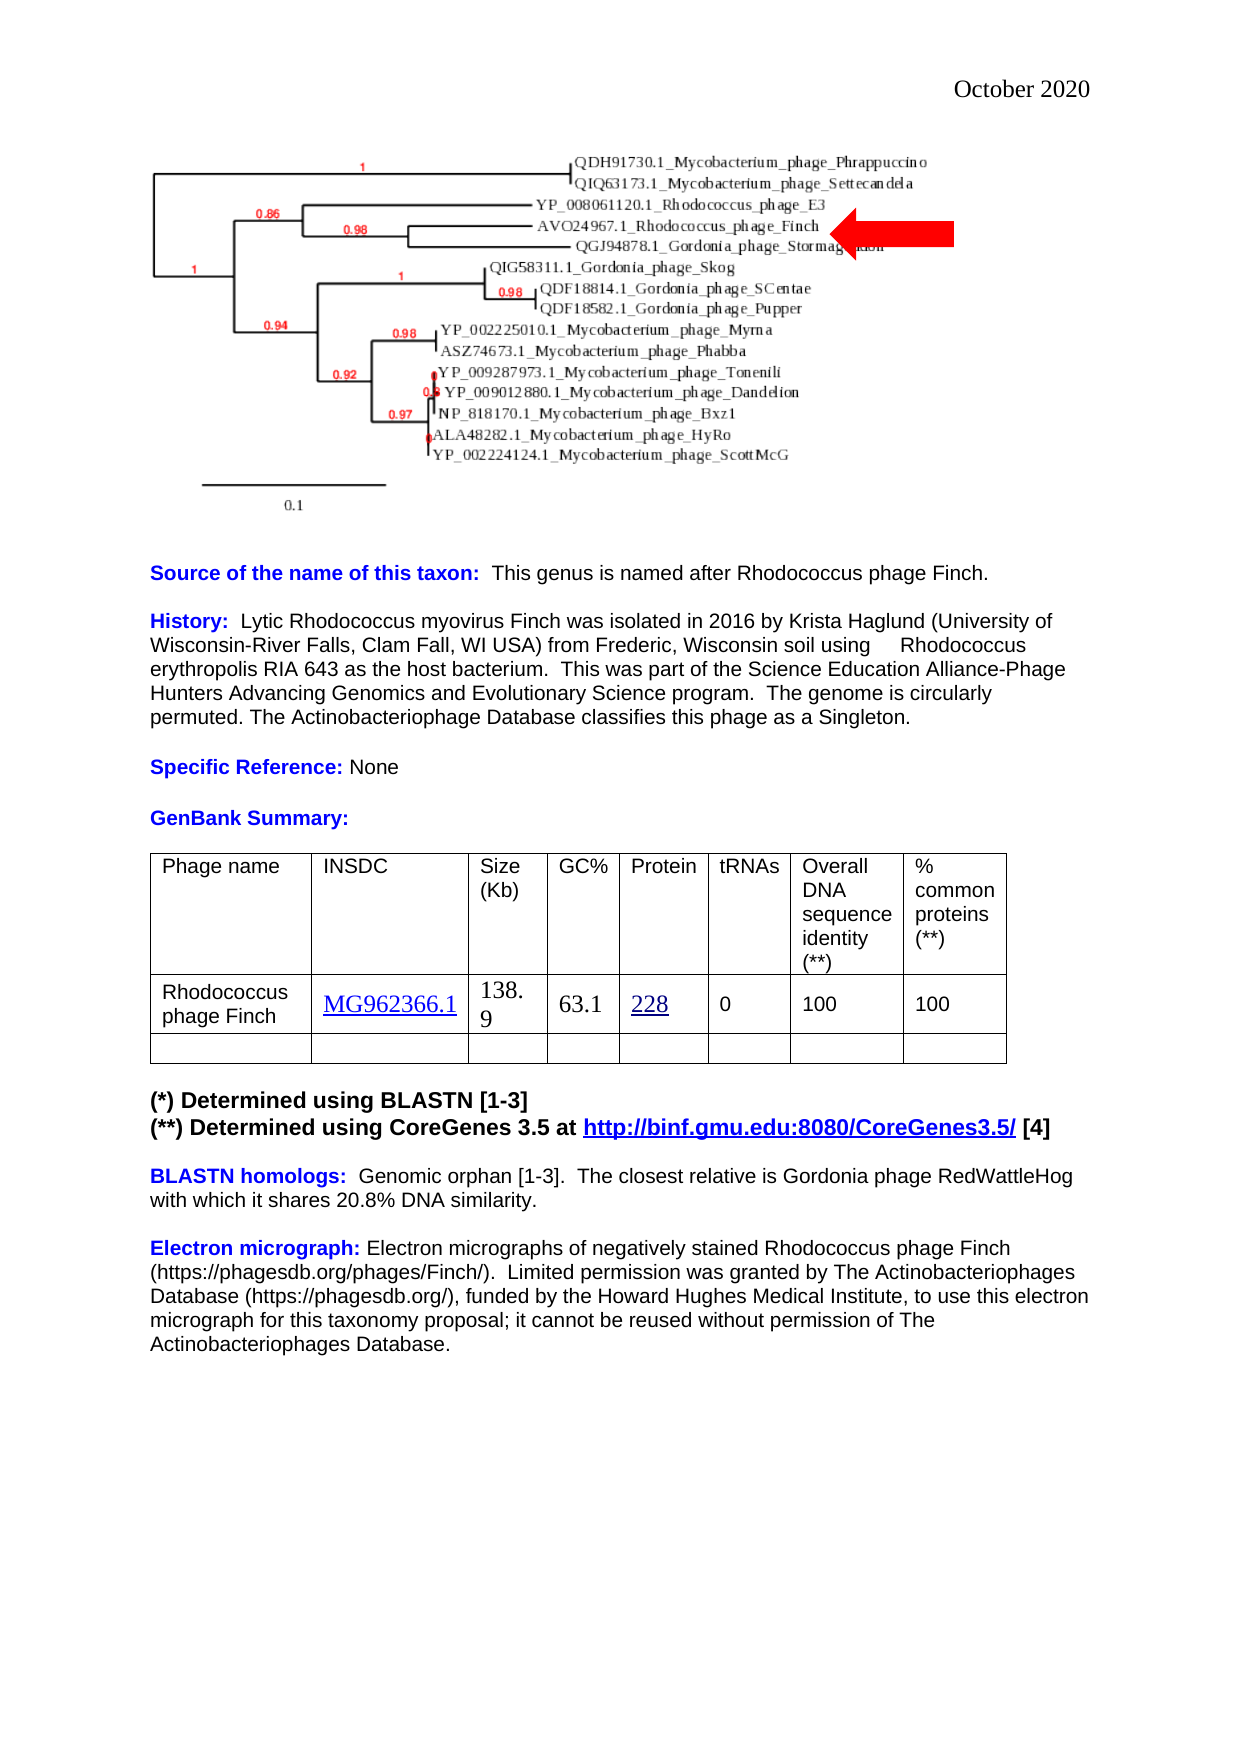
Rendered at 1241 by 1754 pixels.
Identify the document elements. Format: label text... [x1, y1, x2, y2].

table_cell 63.1 [548, 975, 619, 1033]
table_header INSDC [312, 854, 468, 974]
table_cell [548, 1034, 619, 1062]
table_cell Rhodococcus phage Finch [151, 975, 311, 1033]
table_header GC% [548, 854, 619, 974]
table_header Phage name [151, 854, 311, 974]
table_header tRNAs [709, 854, 790, 974]
table_cell 138.9 [469, 975, 547, 1033]
table_cell [620, 1034, 708, 1062]
table_header Overall DNA sequence identity (**) [791, 854, 903, 974]
text Source of the name of this taxon: This genus is named after Rhodococcus phage Finch. [150, 561, 1090, 585]
table_cell MG962366.1 [312, 975, 468, 1033]
table_header % common proteins (**) [904, 854, 1006, 974]
text (*) Determined using BLASTN [1-3] [150, 1087, 1090, 1114]
picture [150, 150, 1090, 520]
text Specific Reference: None [150, 755, 1090, 779]
text BLASTN homologs: Genomic orphan [1-3]. The closest relative is Gordonia phage RedWattleHog with which it shares 20.8% DNA similarity. [150, 1164, 1090, 1212]
table_header Size (Kb) [469, 854, 547, 974]
table_cell 100 [904, 975, 1006, 1033]
table_cell 100 [791, 975, 903, 1033]
table_cell [709, 1034, 790, 1062]
table_cell 0 [709, 975, 790, 1033]
text GenBank Summary: [150, 805, 1090, 829]
table_cell [312, 1034, 468, 1062]
table_header Protein [620, 854, 708, 974]
table_cell [151, 1034, 311, 1062]
table_cell [469, 1034, 547, 1062]
text (**) Determined using CoreGenes 3.5 at http://binf.gmu.edu:8080/CoreGenes3.5/ [4] [150, 1114, 1090, 1140]
text Electron micrograph: Electron micrographs of negatively stained Rhodococcus phage Finch (https://phagesdb.org/phages/Finch/). Limited permission was granted by The Actinobacteriophages Database (https://phagesdb.org/), funded by the Howard Hughes Medical Institute, to use this electron micrograph for this taxonomy proposal; it cannot be reused without permission of The Actinobacteriophages Database. [150, 1236, 1090, 1356]
table_cell [904, 1034, 1006, 1062]
text History: Lytic Rhodococcus myovirus Finch was isolated in 2016 by Krista Haglund (University of Wisconsin-River Falls, Clam Fall, WI USA) from Frederic, Wisconsin soil using Rhodococcus erythropolis RIA 643 as the host bacterium. This was part of the Science Education Alliance-Phage Hunters Advancing Genomics and Evolutionary Science program. The genome is circularly permuted. The Actinobacteriophage Database classifies this phage as a Singleton. [150, 609, 1090, 729]
table_cell 228 [620, 975, 708, 1033]
table_cell [791, 1034, 903, 1062]
